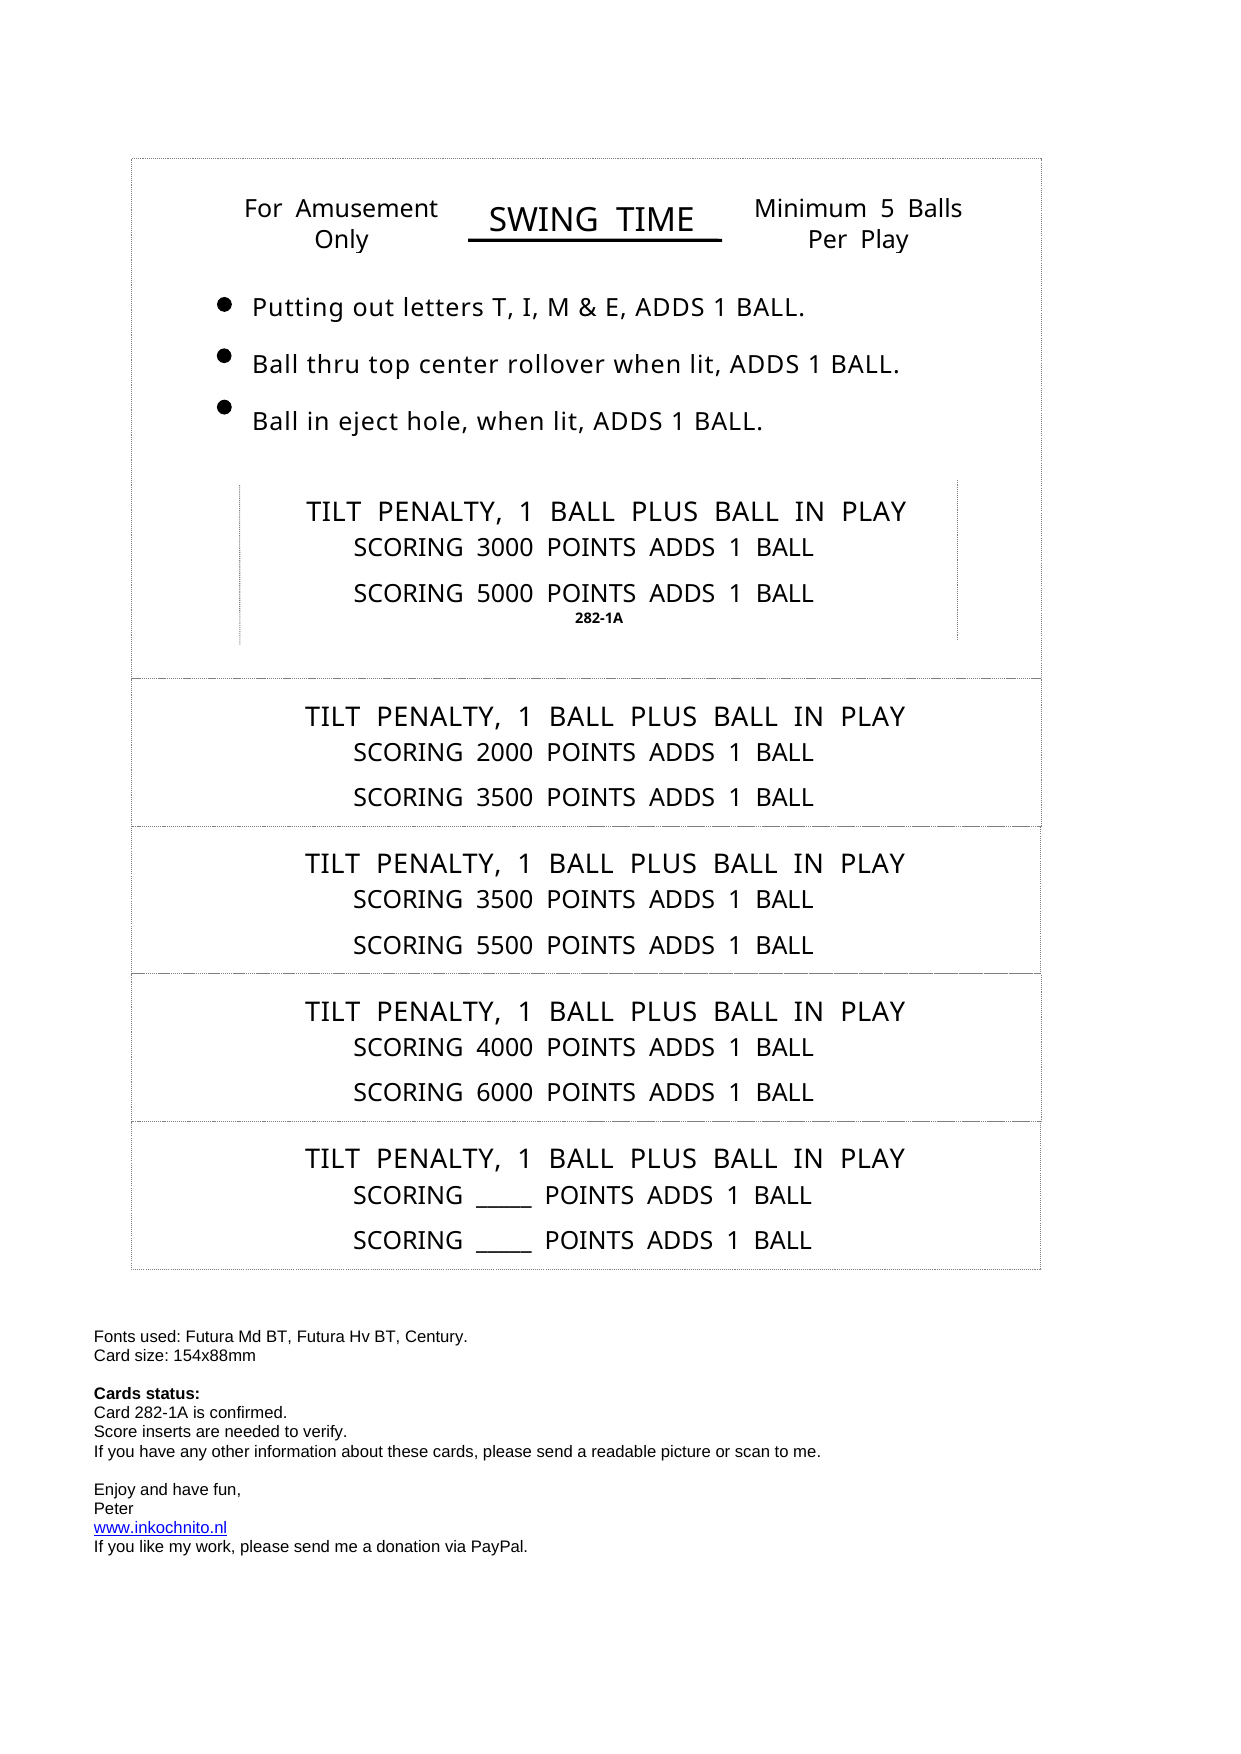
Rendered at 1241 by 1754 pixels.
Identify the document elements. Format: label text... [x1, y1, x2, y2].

text Card size: 154x88mm [94, 1346, 1162, 1365]
text Cards status: [94, 1384, 1162, 1403]
text Card 282-1A is confirmed. [94, 1403, 1162, 1422]
text Score inserts are needed to verify. [94, 1422, 1162, 1441]
text If you like my work, please send me a donation via PayPal. [94, 1537, 1162, 1556]
text www.inkochnito.nl [94, 1518, 1162, 1537]
text Enjoy and have fun, [94, 1480, 1162, 1499]
text Fonts used: Futura Md BT, Futura Hv BT, Century. [94, 1326, 1162, 1346]
text If you have any other information about these cards, please send a readable picture or scan to me. [94, 1441, 1162, 1461]
text Peter [94, 1499, 1162, 1518]
